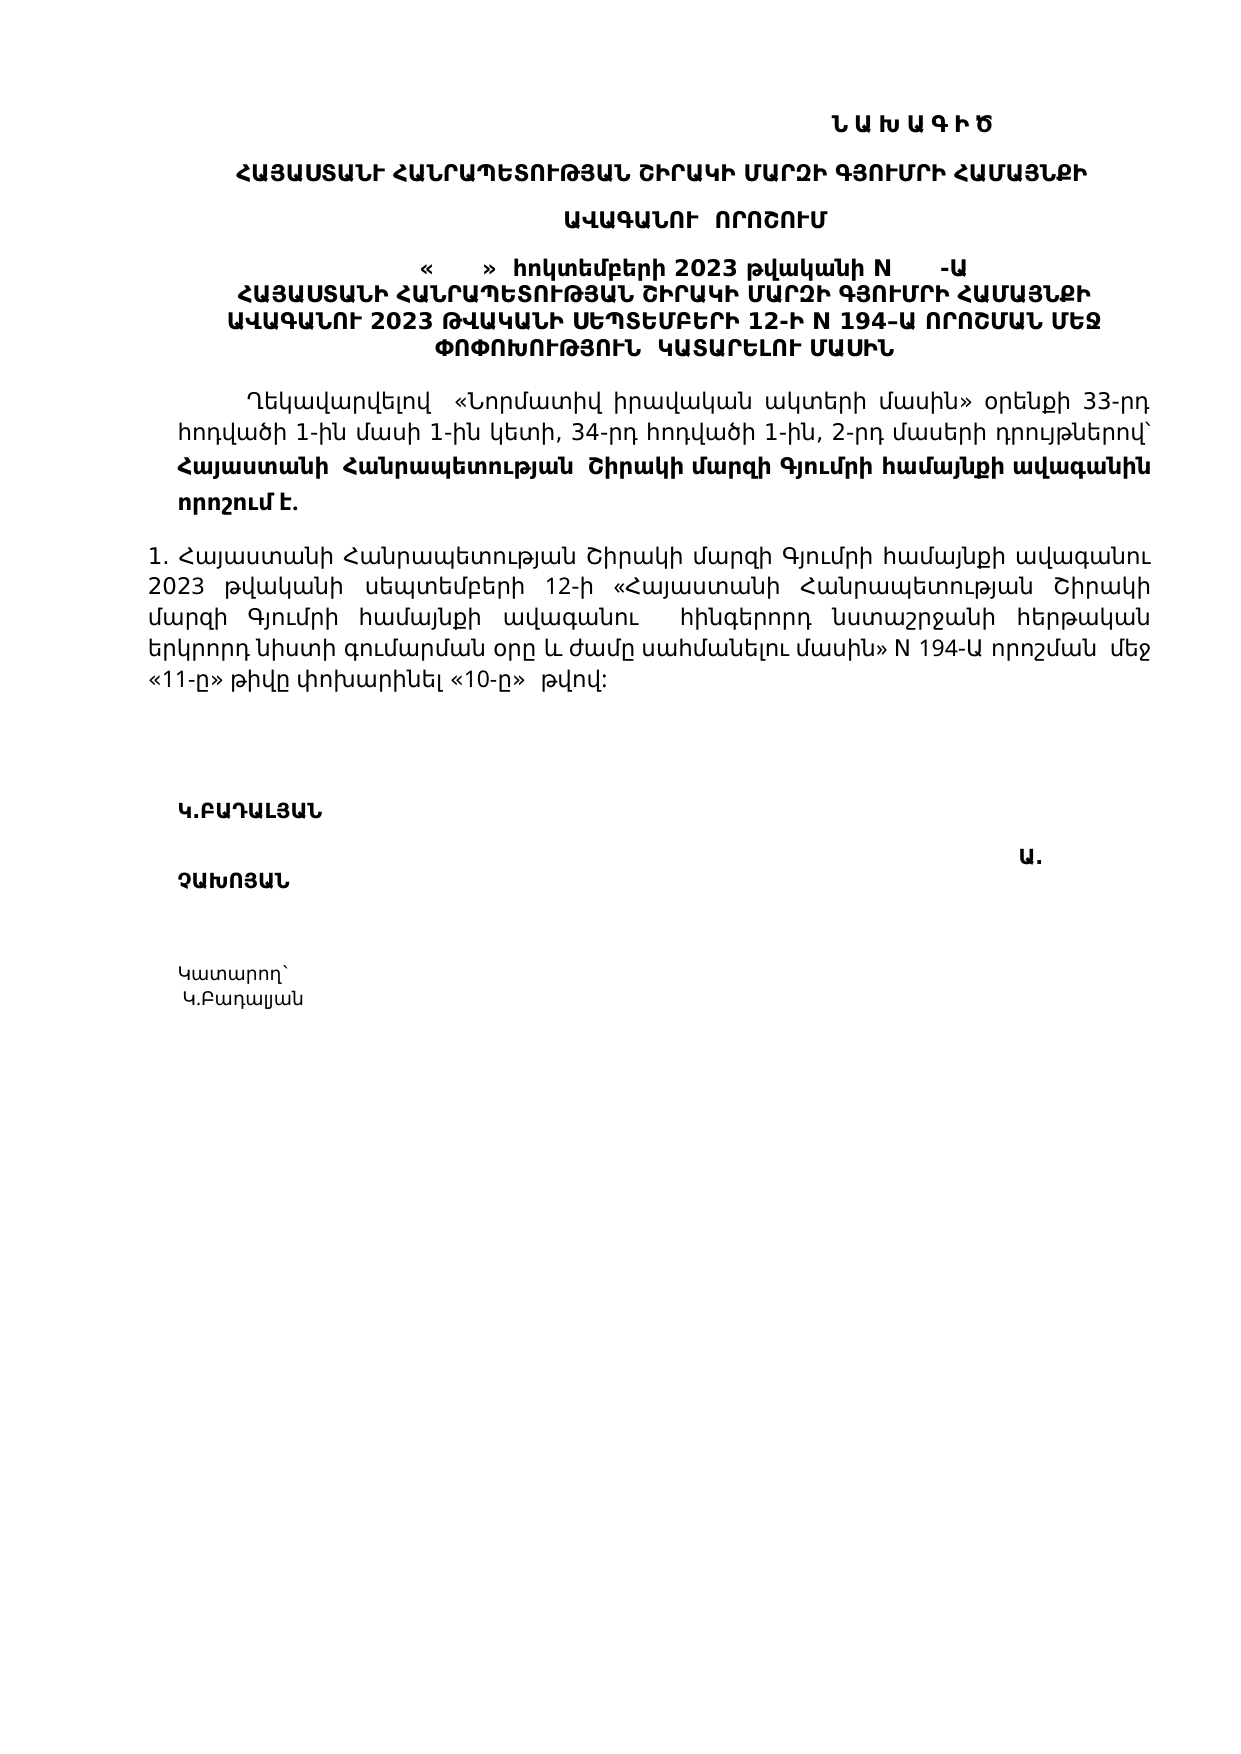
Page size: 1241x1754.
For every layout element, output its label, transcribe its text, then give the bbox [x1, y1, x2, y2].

text Ղեկավարվելով «Նորմատիվ իրավական ակտերի մասին» օրենքի 33-րդ հոդվածի 1-ին մասի 1-ին կետի, 34-րդ հոդվածի 1-ին, 2-րդ մասերի դրույթներով՝ Հայաստանի Հանրապետության Շիրակի մարզի Գյումրի համայնքի ավագանին որոշում է. [177, 388, 1152, 517]
text ՀԱՅԱՍՏԱՆՒ ՀԱՆՐԱՊԵՏՈՒԹՅԱՆ ՇԻՐԱԿԻ ՄԱՐԶԻ ԳՅՈՒՄՐԻ ՀԱՄԱՅՆՔԻ [222, 160, 1240, 187]
text ՀԱՅԱՍՏԱՆԻ ՀԱՆՐԱՊԵՏՈՒԹՅԱՆ ՇԻՐԱԿԻ ՄԱՐԶԻ ԳՅՈՒՄՐԻ ՀԱՄԱՅՆՔԻ ԱՎԱԳԱՆՈՒ 2023 ԹՎԱԿԱՆԻ ՍԵՊՏԵՄԲԵՐԻ 12-Ի N 194–Ա ՈՐՈՇՄԱՆ ՄԵՋ ՓՈՓՈԽՈՒԹՅՈՒՆ ԿԱՏԱՐԵԼՈՒ ՄԱՍԻՆ [177, 282, 1152, 362]
text Ա. ՉԱԽՈՅԱՆ [177, 845, 1152, 893]
text Ն Ա Խ Ա Գ Ի Ծ [222, 108, 1240, 139]
text 1. Հայաստանի Հանրապետության Շիրակի մարզի Գյումրի համայնքի ավագանու 2023 թվականի սեպտեմբերի 12-ի «Հայաստանի Հանրապետության Շիրակի մարզի Գյումրի համայնքի ավագանու հինգերորդ նստաշրջանի հերթական երկրորդ նիստի գումարման օրը և ժամը սահմանելու մասին» N 194-Ա որոշման մեջ «11-ը» թիվը փոխարինել «10-ը» թվով: [148, 543, 1152, 695]
text ԱՎԱԳԱՆՈՒ ՈՐՈՇՈՒՄ [222, 207, 1240, 234]
text Կ.Բադալյան [177, 985, 1152, 1010]
text Կատարող` [177, 963, 1152, 985]
text Կ.ԲԱԴԱԼՅԱՆ [177, 772, 1152, 824]
text « » հոկտեմբերի 2023 թվականի N -Ա [222, 255, 1152, 282]
